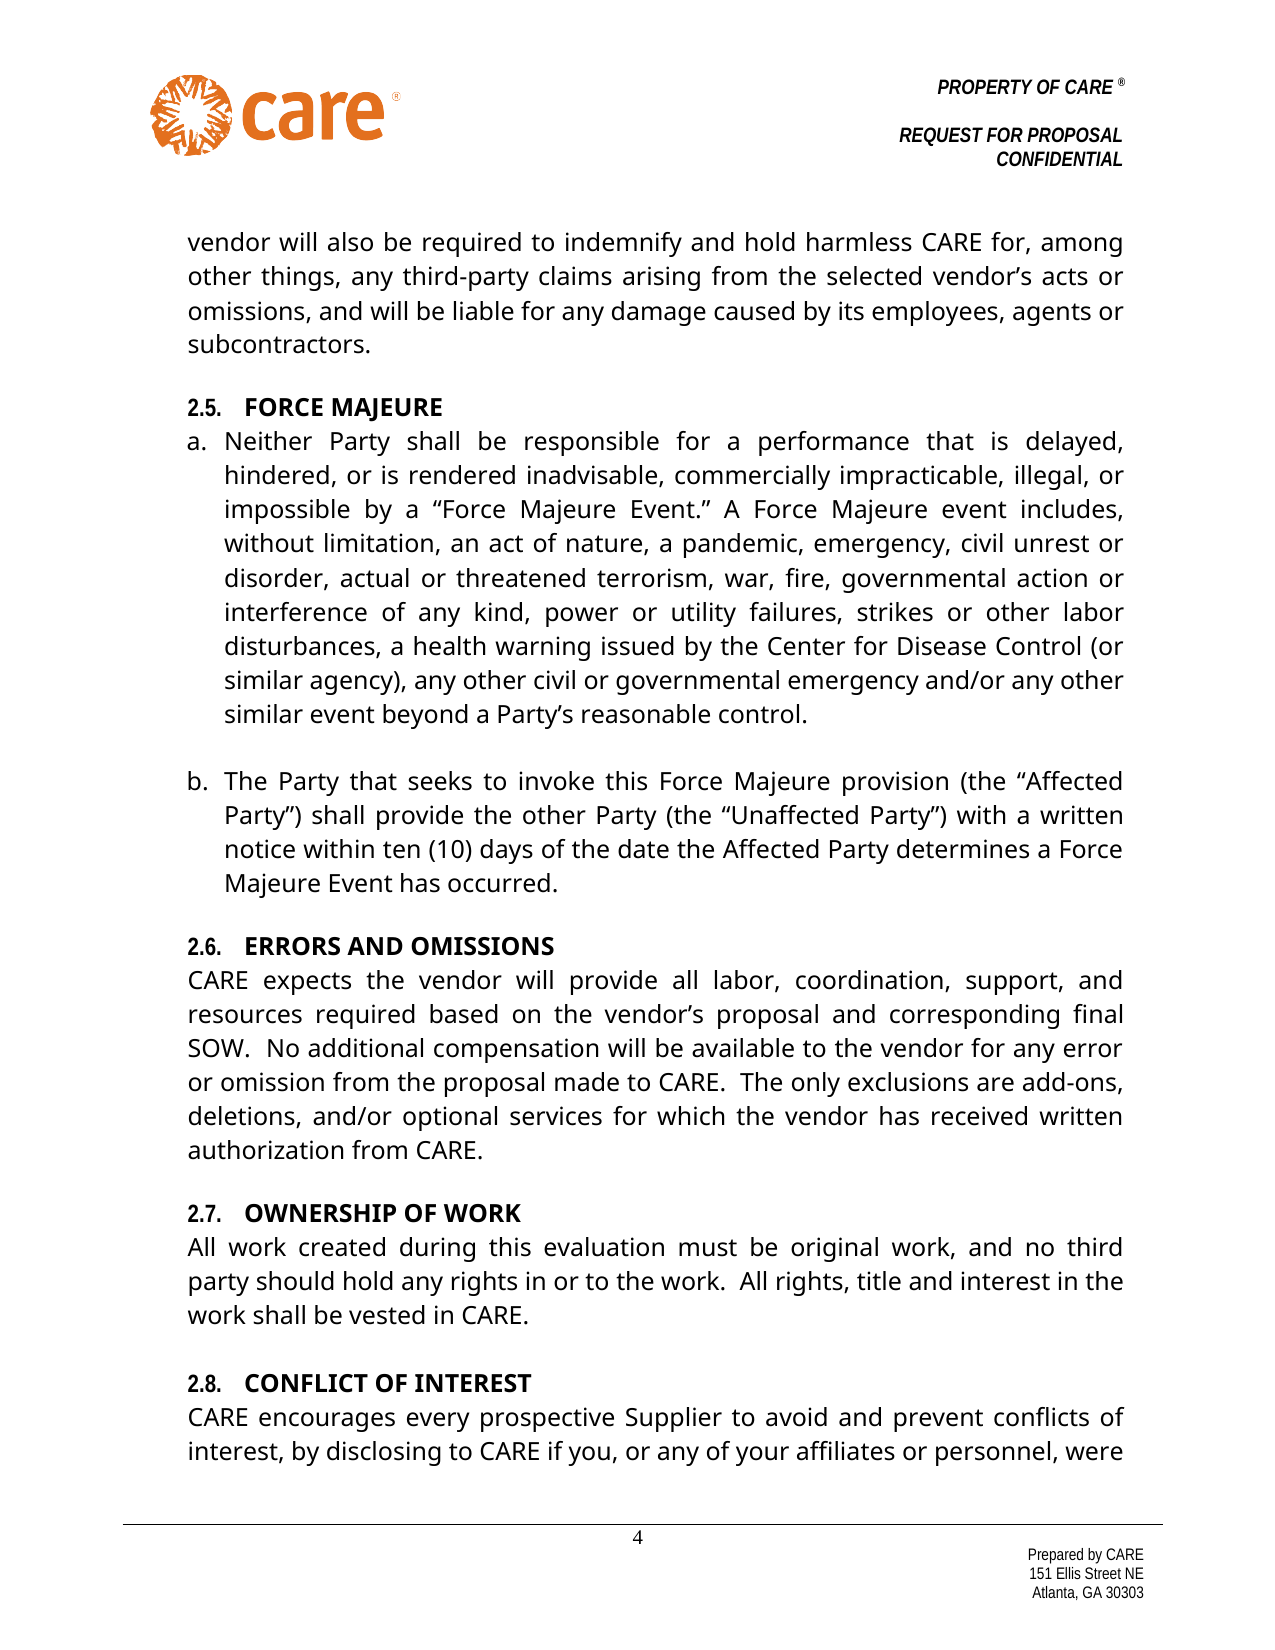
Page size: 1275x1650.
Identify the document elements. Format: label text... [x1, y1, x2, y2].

list The Party that seeks to invoke this Force Majeure provision (the “Affected Party”) shall provide the other Party (the “Unaffected Party”) with a written notice within ten (10) days of the date the Affected Party determines a Force Majeure Event has occurred. [186, 763, 1125, 900]
subtitle CONFLICT OF INTEREST [187, 1366, 1125, 1400]
list Neither Party shall be responsible for a performance that is delayed, hindered, or is rendered inadvisable, commercially impracticable, illegal, or impossible by a “Force Majeure Event.” A Force Majeure event includes, without limitation, an act of nature, a pandemic, emergency, civil unrest or disorder, actual or threatened terrorism, war, fire, governmental action or interference of any kind, power or utility failures, strikes or other labor disturbances, a health warning issued by the Center for Disease Control (or similar agency), any other civil or governmental emergency and/or any other similar event beyond a Party’s reasonable control. [186, 424, 1125, 731]
text All work created during this evaluation must be original work, and no third party should hold any rights in or to the work. All rights, title and interest in the work shall be vested in CARE. [187, 1229, 1125, 1332]
subtitle ERRORS AND OMISSIONS [187, 928, 1125, 962]
text CARE expects the vendor will provide all labor, coordination, support, and resources required based on the vendor’s proposal and corresponding final SOW. No additional compensation will be available to the vendor for any error or omission from the proposal made to CARE. The only exclusions are add-ons, deletions, and/or optional services for which the vendor has received written authorization from CARE. [187, 962, 1125, 1167]
subtitle FORCE MAJEURE [187, 390, 1125, 424]
picture [150, 75, 401, 156]
subtitle OWNERSHIP OF WORK [187, 1195, 1125, 1229]
